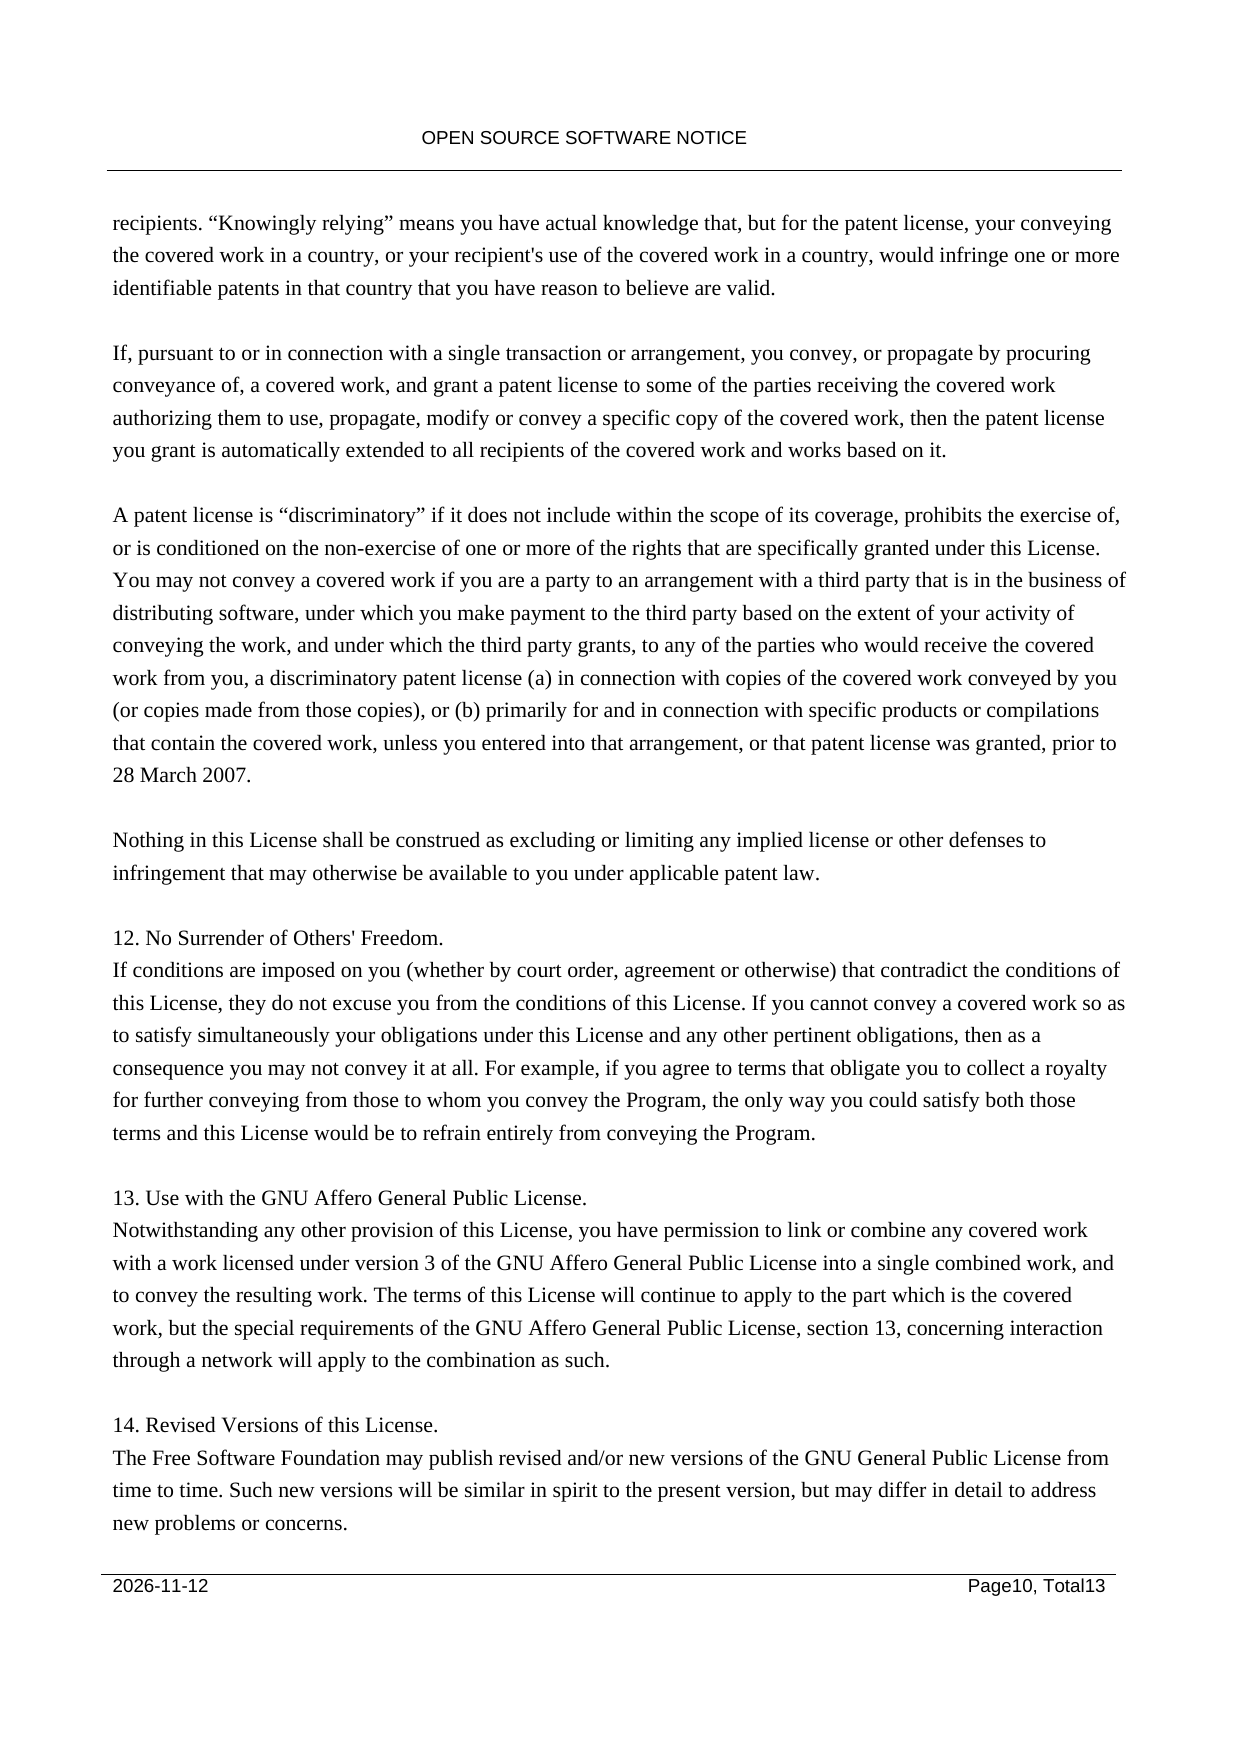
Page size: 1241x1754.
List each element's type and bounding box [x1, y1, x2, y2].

text [112, 206, 1128, 1539]
